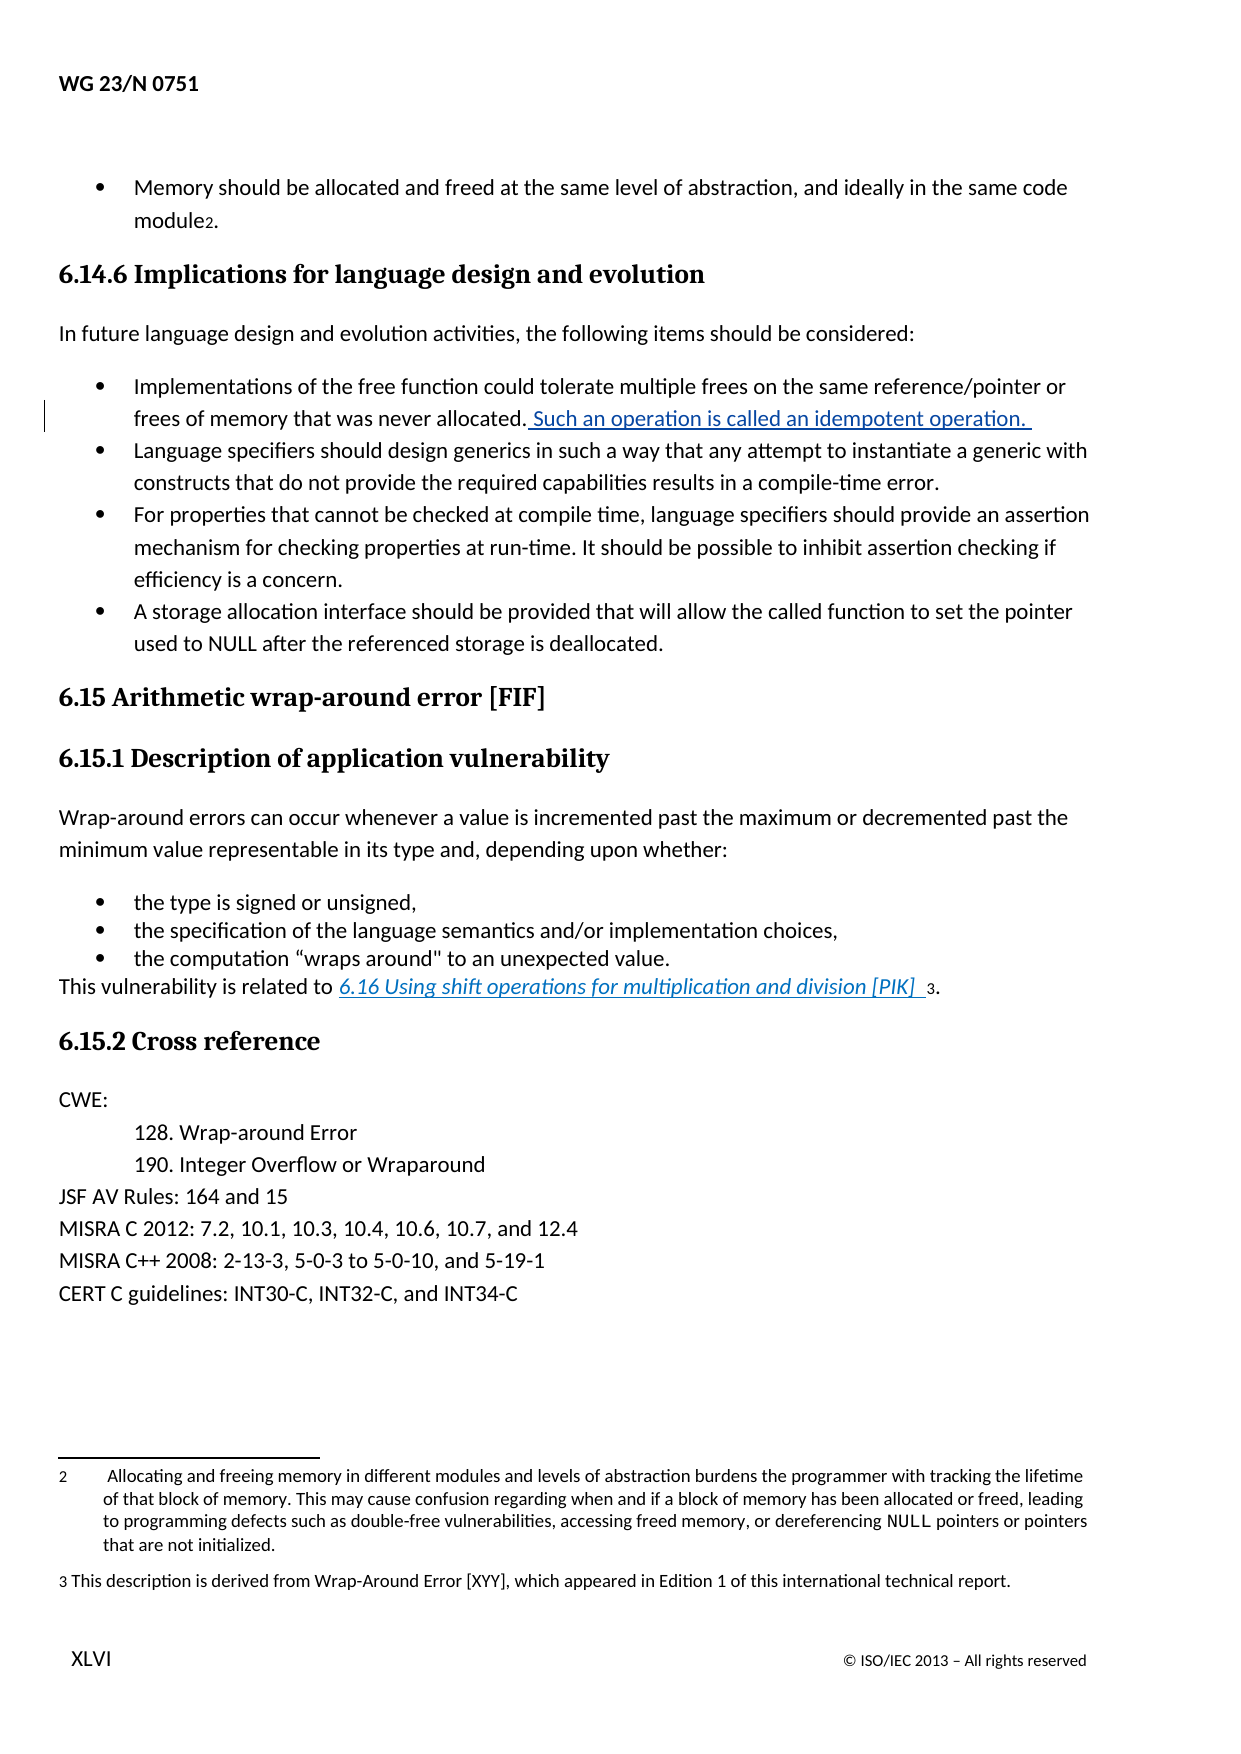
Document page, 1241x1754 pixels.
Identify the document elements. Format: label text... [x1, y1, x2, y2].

subtitle 6.15 Arithmetic wrap-around error [FIF] [58, 682, 1099, 713]
text CERT C guidelines: INT30-C, INT32-C, and INT34-C [58, 1279, 1099, 1307]
text MISRA C++ 2008: 2-13-3, 5-0-3 to 5-0-10, and 5-19-1 [58, 1247, 1099, 1274]
list Memory should be allocated and freed at the same level of abstraction, and ideally in the same code module. [96, 173, 1099, 234]
text MISRA C 2012: 7.2, 10.1, 10.3, 10.4, 10.6, 10.7, and 12.4 [58, 1214, 1099, 1242]
list the computation “wraps around" to an unexpected value. [96, 944, 1099, 972]
list For properties that cannot be checked at compile time, language specifiers should provide an assertion mechanism for checking properties at run-time. It should be possible to inhibit assertion checking if efficiency is a concern. [96, 501, 1099, 593]
text This vulnerability is related to 6.16 Using shift operations for multiplication and division [PIK]. [58, 972, 1099, 1001]
subtitle 6.15.2 Cross reference [58, 1026, 1099, 1057]
text 128. Wrap-around Error [133, 1118, 1099, 1146]
subtitle 6.14.6 Implications for language design and evolution [58, 259, 1099, 290]
text JSF AV Rules: 164 and 15 [58, 1182, 1099, 1210]
text CWE: [58, 1086, 1099, 1114]
list the specification of the language semantics and/or implementation choices, [96, 916, 1099, 944]
list Language specifiers should design generics in such a way that any attempt to instantiate a generic with constructs that do not provide the required capabilities results in a compile-time error. [96, 436, 1099, 496]
subtitle 6.15.1 Description of application vulnerability [58, 743, 1099, 774]
list Implementations of the free function could tolerate multiple frees on the same reference/pointer or frees of memory that was never allocated. [96, 372, 1099, 432]
text In future language design and evolution activities, the following items should be considered: [58, 319, 1099, 347]
list A storage allocation interface should be provided that will allow the called function to set the pointer used to NULL after the referenced storage is deallocated. [96, 597, 1099, 657]
list the type is signed or unsigned, [96, 888, 1099, 916]
text Wrap-around errors can occur whenever a value is incremented past the maximum or decremented past the minimum value representable in its type and, depending upon whether: [58, 803, 1099, 863]
text 190. Integer Overflow or Wraparound [133, 1150, 1099, 1178]
